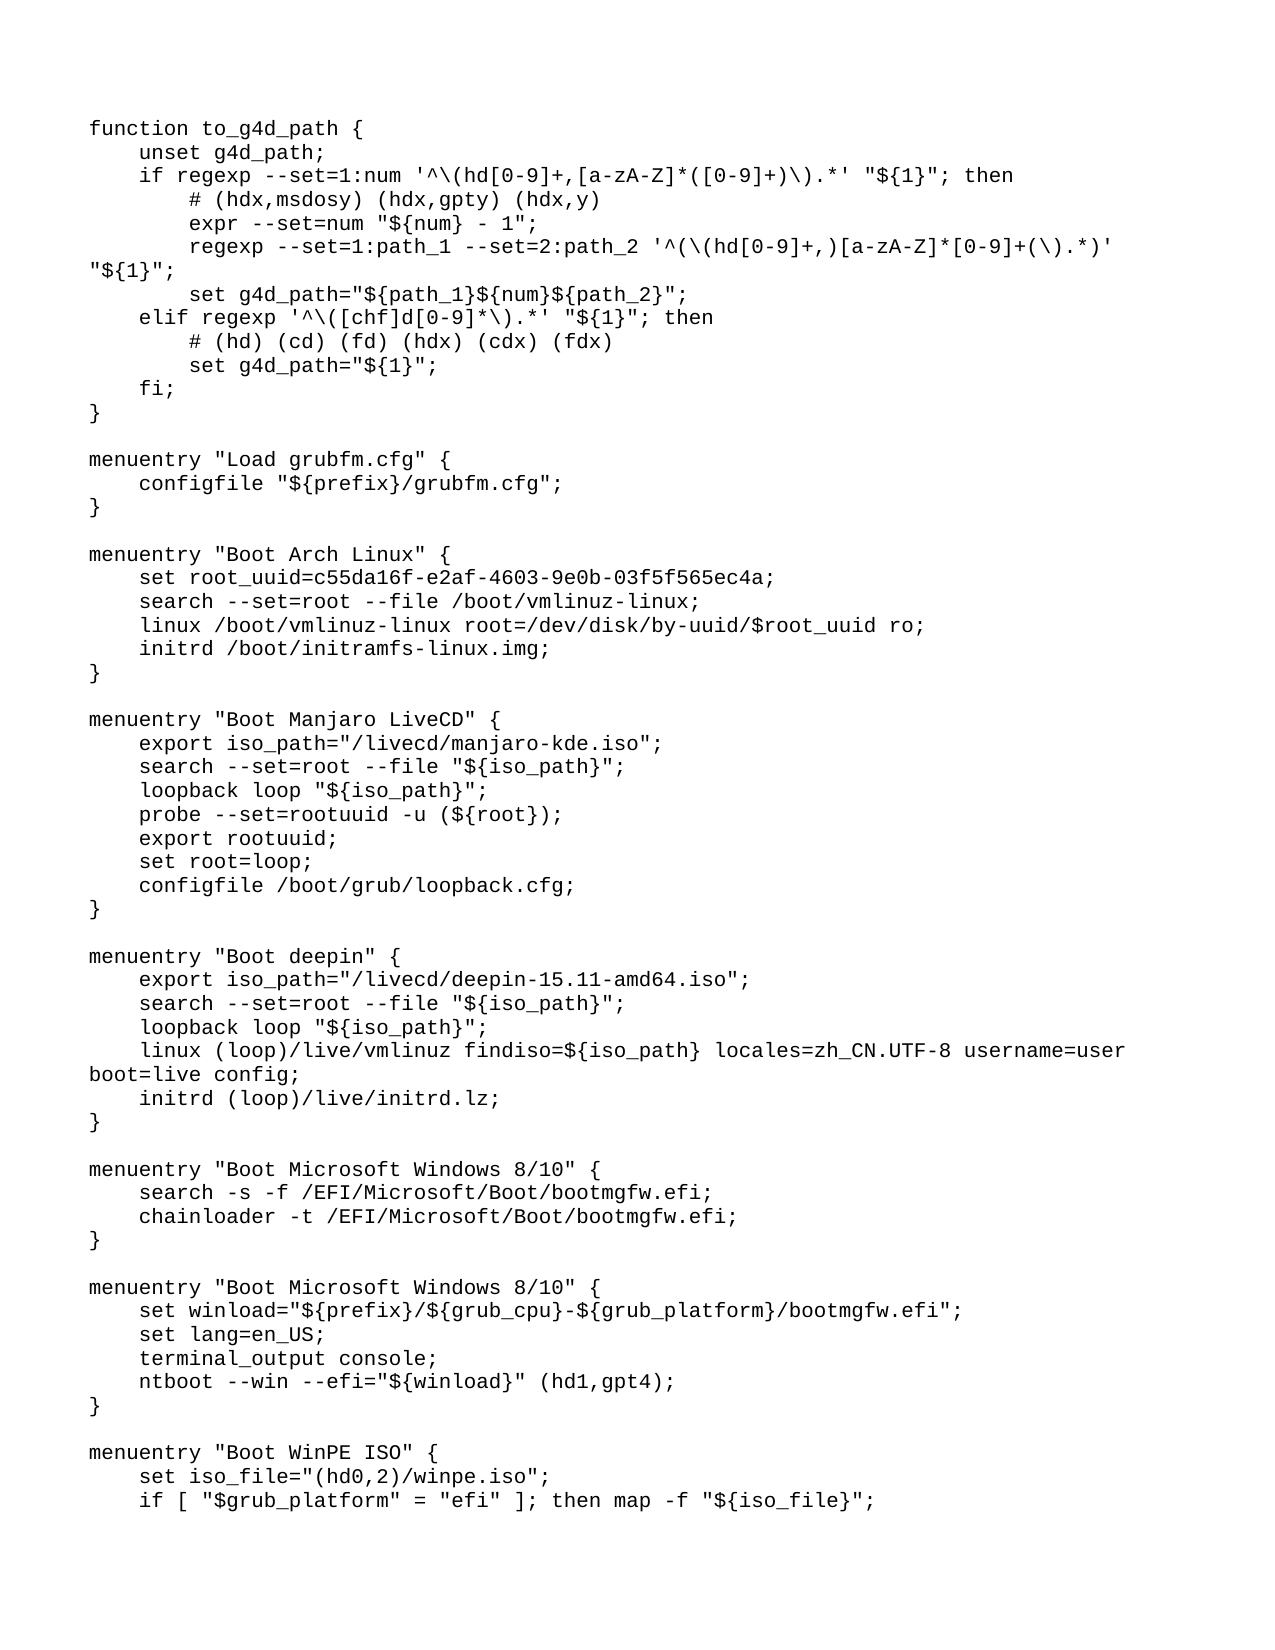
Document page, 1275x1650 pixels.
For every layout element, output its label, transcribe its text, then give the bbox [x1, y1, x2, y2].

text export iso_path="/livecd/deepin-15.11-amd64.iso"; [89, 969, 1186, 993]
text } [89, 1229, 1186, 1253]
text if regexp --set=1:num '^\(hd[0-9]+,[a-zA-Z]*([0-9]+)\).*' "${1}"; then [89, 165, 1186, 189]
text configfile /boot/grub/loopback.cfg; [89, 875, 1186, 898]
text initrd (loop)/live/initrd.lz; [89, 1088, 1186, 1111]
text regexp --set=1:path_1 --set=2:path_2 '^(\(hd[0-9]+,)[a-zA-Z]*[0-9]+(\).*)' "${1}"; [89, 236, 1186, 284]
text search --set=root --file "${iso_path}"; [89, 757, 1186, 780]
text search --set=root --file "${iso_path}"; [89, 993, 1186, 1017]
text menuentry "Boot Arch Linux" { [89, 544, 1186, 567]
text menuentry "Boot Microsoft Windows 8/10" { [89, 1277, 1186, 1300]
text fi; [89, 378, 1186, 402]
text menuentry "Boot WinPE ISO" { [89, 1442, 1186, 1466]
text } [89, 402, 1186, 426]
text } [89, 496, 1186, 520]
text initrd /boot/initramfs-linux.img; [89, 638, 1186, 662]
text if [ "$grub_platform" = "efi" ]; then map -f "${iso_file}"; [89, 1489, 1186, 1513]
text function to_g4d_path { [89, 118, 1186, 142]
text # (hdx,msdosy) (hdx,gpty) (hdx,y) [89, 189, 1186, 213]
text set winload="${prefix}/${grub_cpu}-${grub_platform}/bootmgfw.efi"; [89, 1300, 1186, 1324]
text set g4d_path="${path_1}${num}${path_2}"; [89, 284, 1186, 307]
text terminal_output console; [89, 1348, 1186, 1371]
text elif regexp '^\([chf]d[0-9]*\).*' "${1}"; then [89, 307, 1186, 331]
text set lang=en_US; [89, 1324, 1186, 1348]
text ntboot --win --efi="${winload}" (hd1,gpt4); [89, 1371, 1186, 1395]
text menuentry "Boot deepin" { [89, 946, 1186, 969]
text configfile "${prefix}/grubfm.cfg"; [89, 473, 1186, 496]
text linux /boot/vmlinuz-linux root=/dev/disk/by-uuid/$root_uuid ro; [89, 615, 1186, 638]
text } [89, 1395, 1186, 1419]
text set g4d_path="${1}"; [89, 354, 1186, 378]
text menuentry "Boot Manjaro LiveCD" { [89, 709, 1186, 733]
text } [89, 1111, 1186, 1135]
text menuentry "Load grubfm.cfg" { [89, 449, 1186, 473]
text search --set=root --file /boot/vmlinuz-linux; [89, 591, 1186, 615]
text loopback loop "${iso_path}"; [89, 1017, 1186, 1040]
text # (hd) (cd) (fd) (hdx) (cdx) (fdx) [89, 331, 1186, 354]
text menuentry "Boot Microsoft Windows 8/10" { [89, 1158, 1186, 1182]
text loopback loop "${iso_path}"; [89, 780, 1186, 804]
text expr --set=num "${num} - 1"; [89, 213, 1186, 236]
text chainloader -t /EFI/Microsoft/Boot/bootmgfw.efi; [89, 1206, 1186, 1229]
text set root_uuid=c55da16f-e2af-4603-9e0b-03f5f565ec4a; [89, 567, 1186, 591]
text export rootuuid; [89, 827, 1186, 851]
text probe --set=rootuuid -u (${root}); [89, 804, 1186, 827]
text linux (loop)/live/vmlinuz findiso=${iso_path} locales=zh_CN.UTF-8 username=user boot=live config; [89, 1040, 1186, 1088]
text } [89, 898, 1186, 922]
text set iso_file="(hd0,2)/winpe.iso"; [89, 1466, 1186, 1489]
text unset g4d_path; [89, 142, 1186, 165]
text search -s -f /EFI/Microsoft/Boot/bootmgfw.efi; [89, 1182, 1186, 1206]
text set root=loop; [89, 851, 1186, 875]
text } [89, 662, 1186, 686]
text export iso_path="/livecd/manjaro-kde.iso"; [89, 733, 1186, 757]
